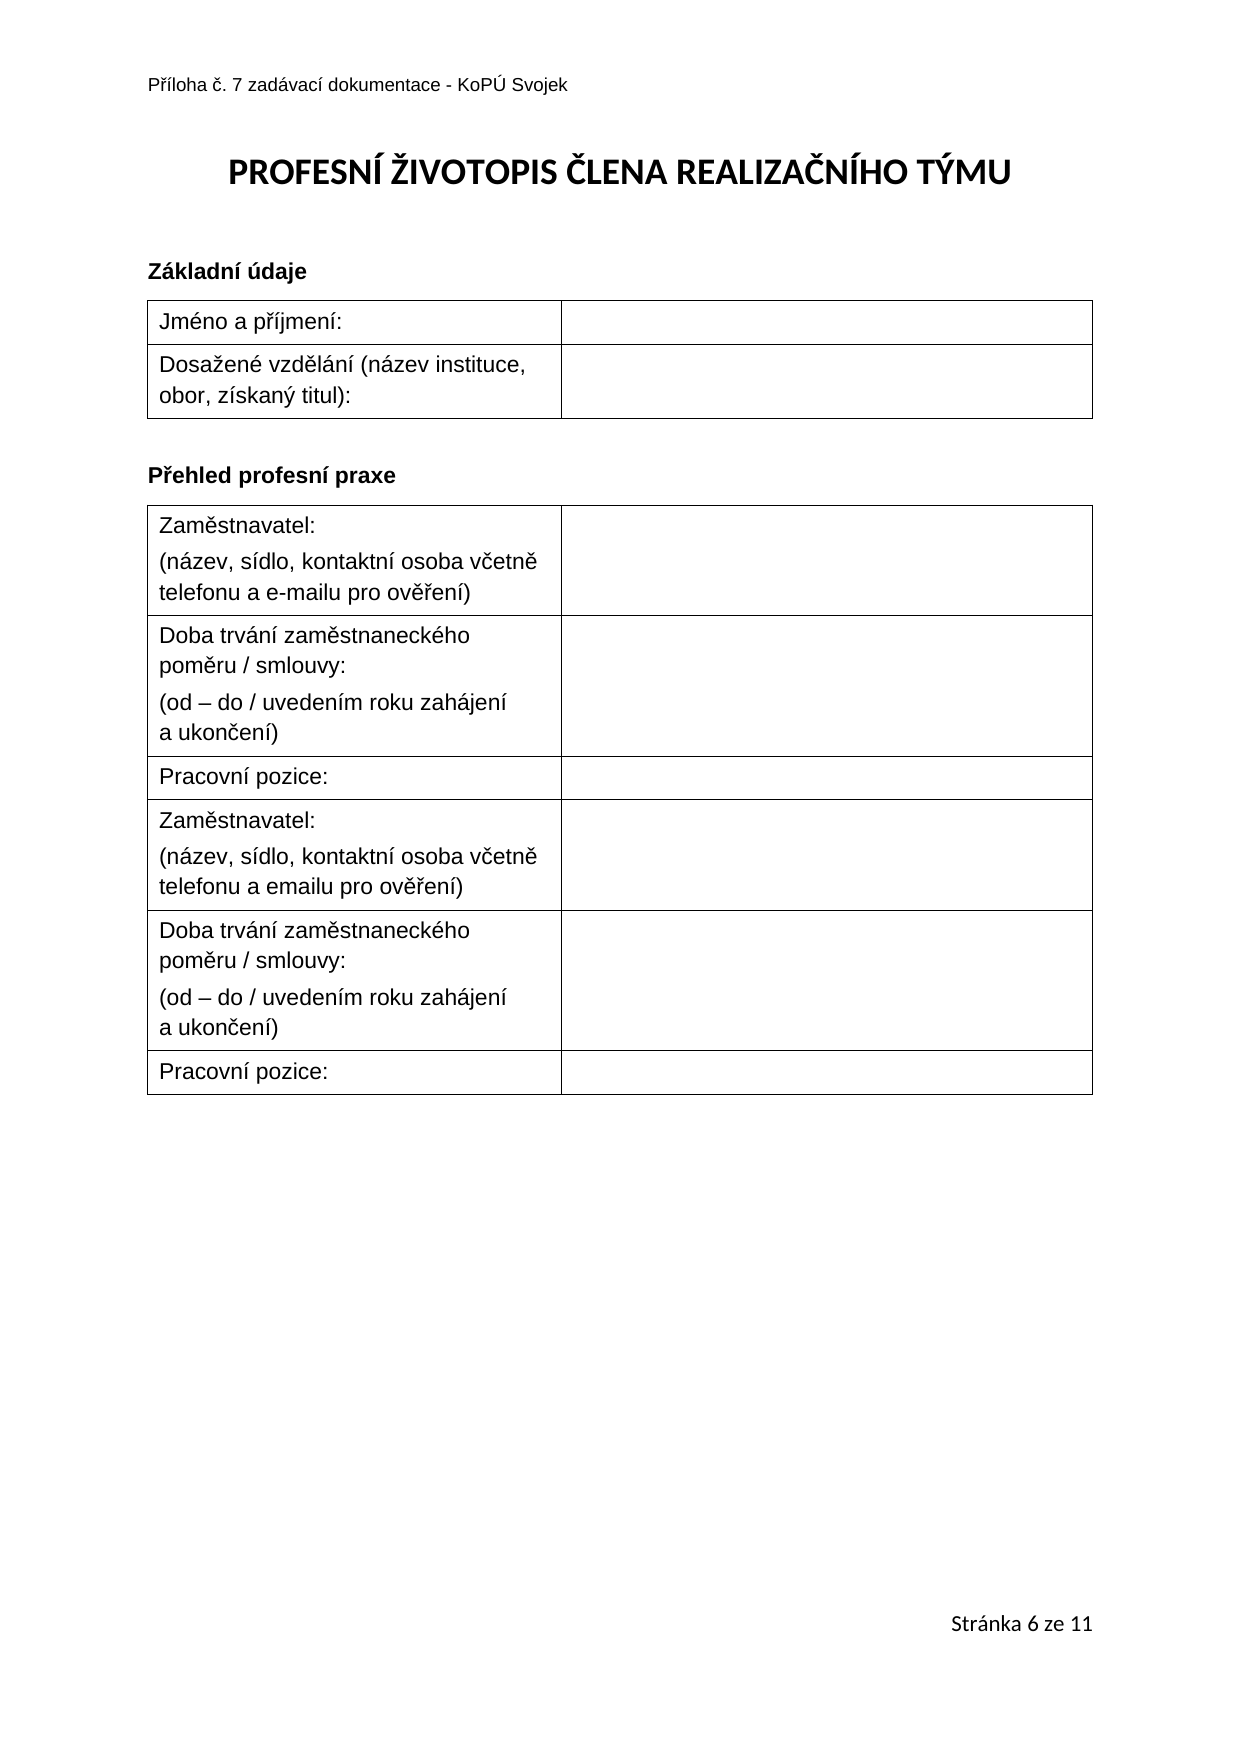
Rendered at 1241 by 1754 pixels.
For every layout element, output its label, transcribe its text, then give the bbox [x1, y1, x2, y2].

table_cell Dosažené vzdělání (název instituce, obor, získaný titul): [148, 345, 561, 418]
table_header [562, 301, 1092, 344]
table_cell Pracovní pozice: [148, 757, 561, 799]
table_cell [562, 345, 1092, 418]
text Základní údaje [148, 258, 1093, 284]
table_header [562, 506, 1092, 615]
table_cell Pracovní pozice: [148, 1051, 561, 1094]
table_cell [562, 911, 1092, 1050]
table_header Jméno a příjmení: [148, 301, 561, 344]
table_cell [562, 800, 1092, 910]
text Přehled profesní praxe [148, 462, 1093, 488]
table_header Zaměstnavatel: (název, sídlo, kontaktní osoba včetně telefonu a e-mailu pro ověření) [148, 506, 561, 615]
table_cell [562, 757, 1092, 799]
table_cell [562, 1051, 1092, 1094]
table_cell Zaměstnavatel: (název, sídlo, kontaktní osoba včetně telefonu a emailu pro ověření) [148, 800, 561, 910]
table_cell Doba trvání zaměstnaneckého poměru / smlouvy: (od – do / uvedením roku zahájení a ukončení) [148, 616, 561, 756]
text PROFESNÍ ŽIVOTOPIS ČLENA REALIZAČNÍHO TÝMU [148, 148, 1093, 193]
table_cell Doba trvání zaměstnaneckého poměru / smlouvy: (od – do / uvedením roku zahájení a ukončení) [148, 911, 561, 1050]
table_cell [562, 616, 1092, 756]
